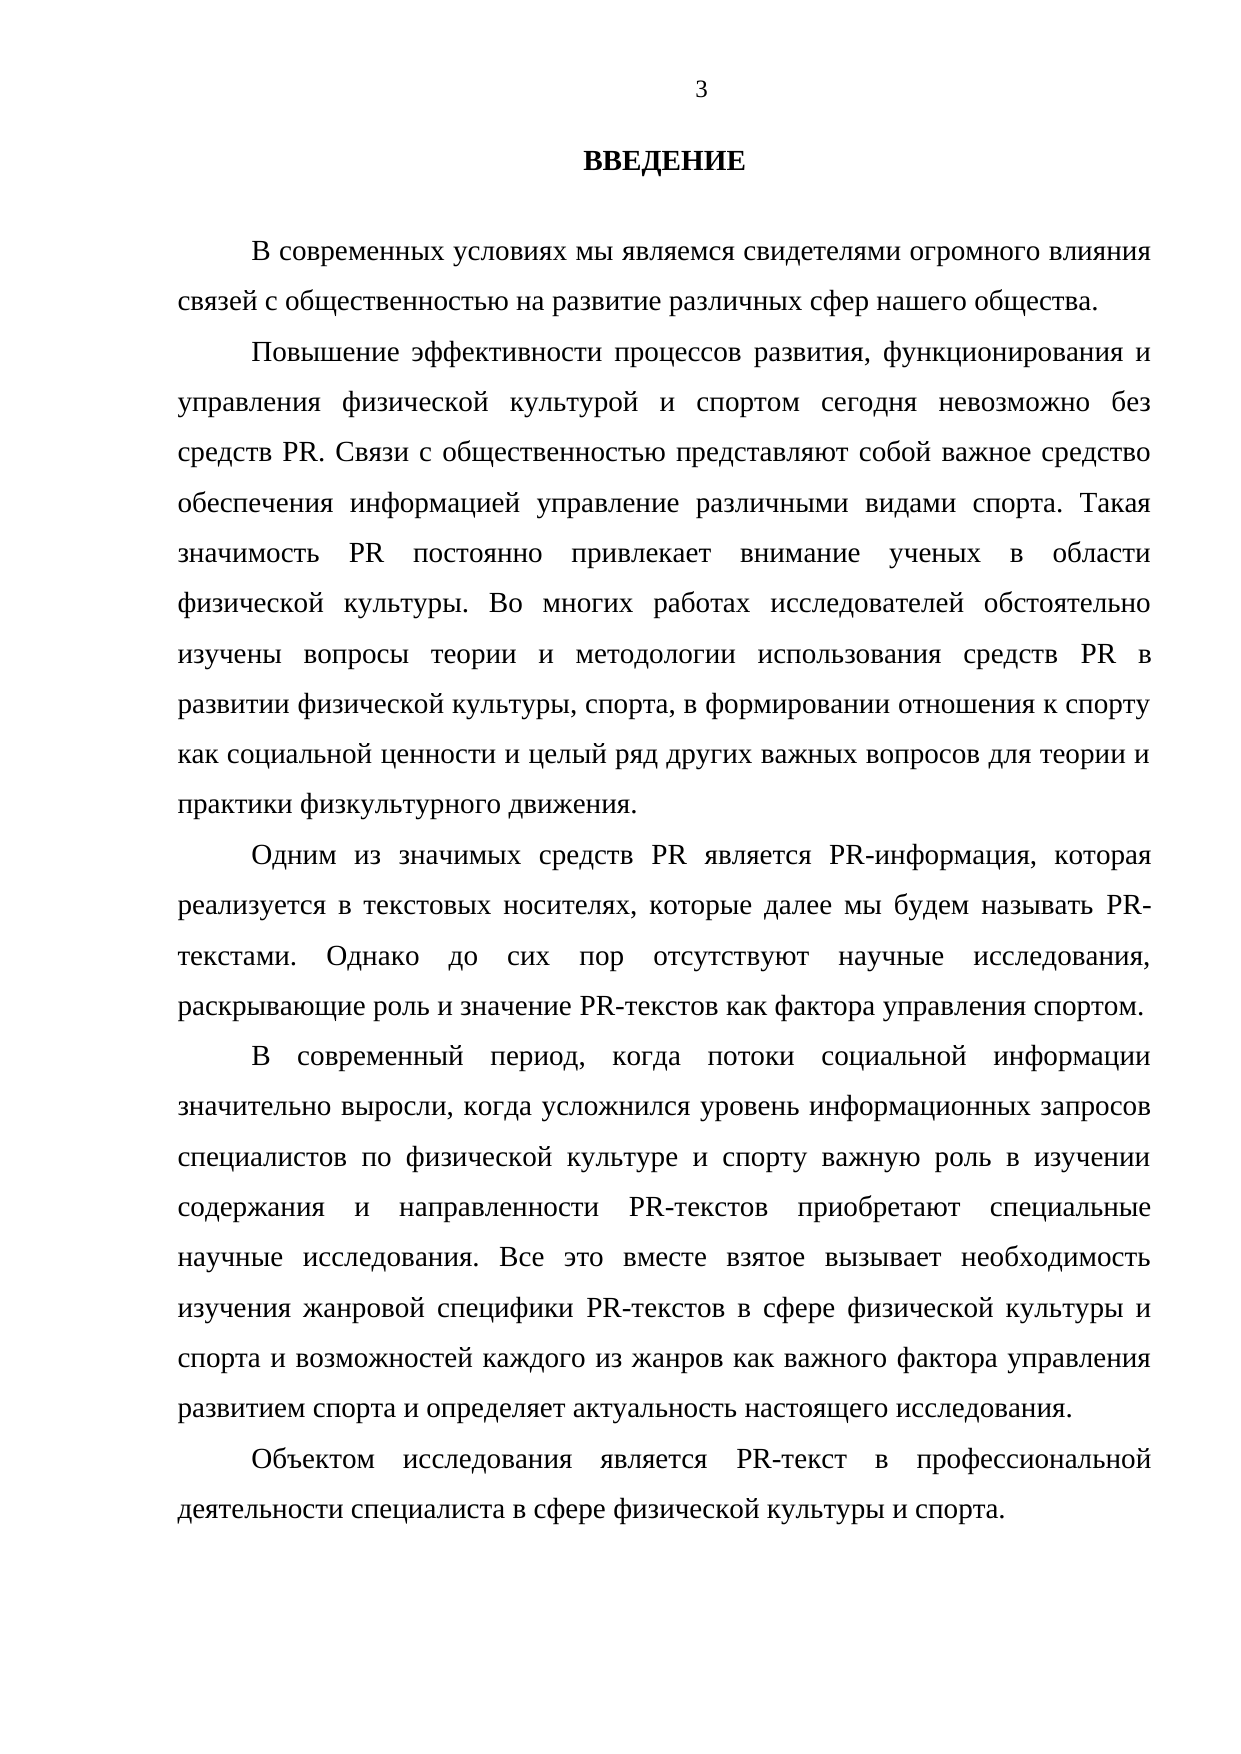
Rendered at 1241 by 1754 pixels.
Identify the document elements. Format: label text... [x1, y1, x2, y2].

subtitle ВВЕДЕНИЕ [177, 143, 1152, 177]
text Повышение эффективности процессов развития, функционирования и управления физической культурой и спортом сегодня невозможно без средств PR. Связи с общественностью представляют собой важное средство обеспечения информацией управление различными видами спорта. Такая значимость PR постоянно привлекает внимание ученых в области физической культуры. Во многих работах исследователей обстоятельно изучены вопросы теории и методологии использования средств PR в развитии физической культуры, спорта, в формировании отношения к спорту как социальной ценности и целый ряд других важных вопросов для теории и практики физкультурного движения. [177, 334, 1152, 820]
text Объектом исследования является PR-текст в профессиональной деятельности специалиста в сфере физической культуры и спорта. [177, 1441, 1152, 1524]
text В современный период, когда потоки социальной информации значительно выросли, когда усложнился уровень информационных запросов специалистов по физической культуре и спорту важную роль в изучении содержания и направленности PR-текстов приобретают специальные научные исследования. Все это вместе взятое вызывает необходимость изучения жанровой специфики PR-текстов в сфере физической культуры и спорта и возможностей каждого из жанров как важного фактора управления развитием спорта и определяет актуальность настоящего исследования. [177, 1038, 1152, 1424]
text В современных условиях мы являемся свидетелями огромного влияния связей с общественностью на развитие различных сфер нашего общества. [177, 233, 1152, 317]
text Одним из значимых средств PR является PR-информация, которая реализуется в текстовых носителях, которые далее мы будем называть PR-текстами. Однако до сих пор отсутствуют научные исследования, раскрывающие роль и значение PR-текстов как фактора управления спортом. [177, 837, 1152, 1021]
